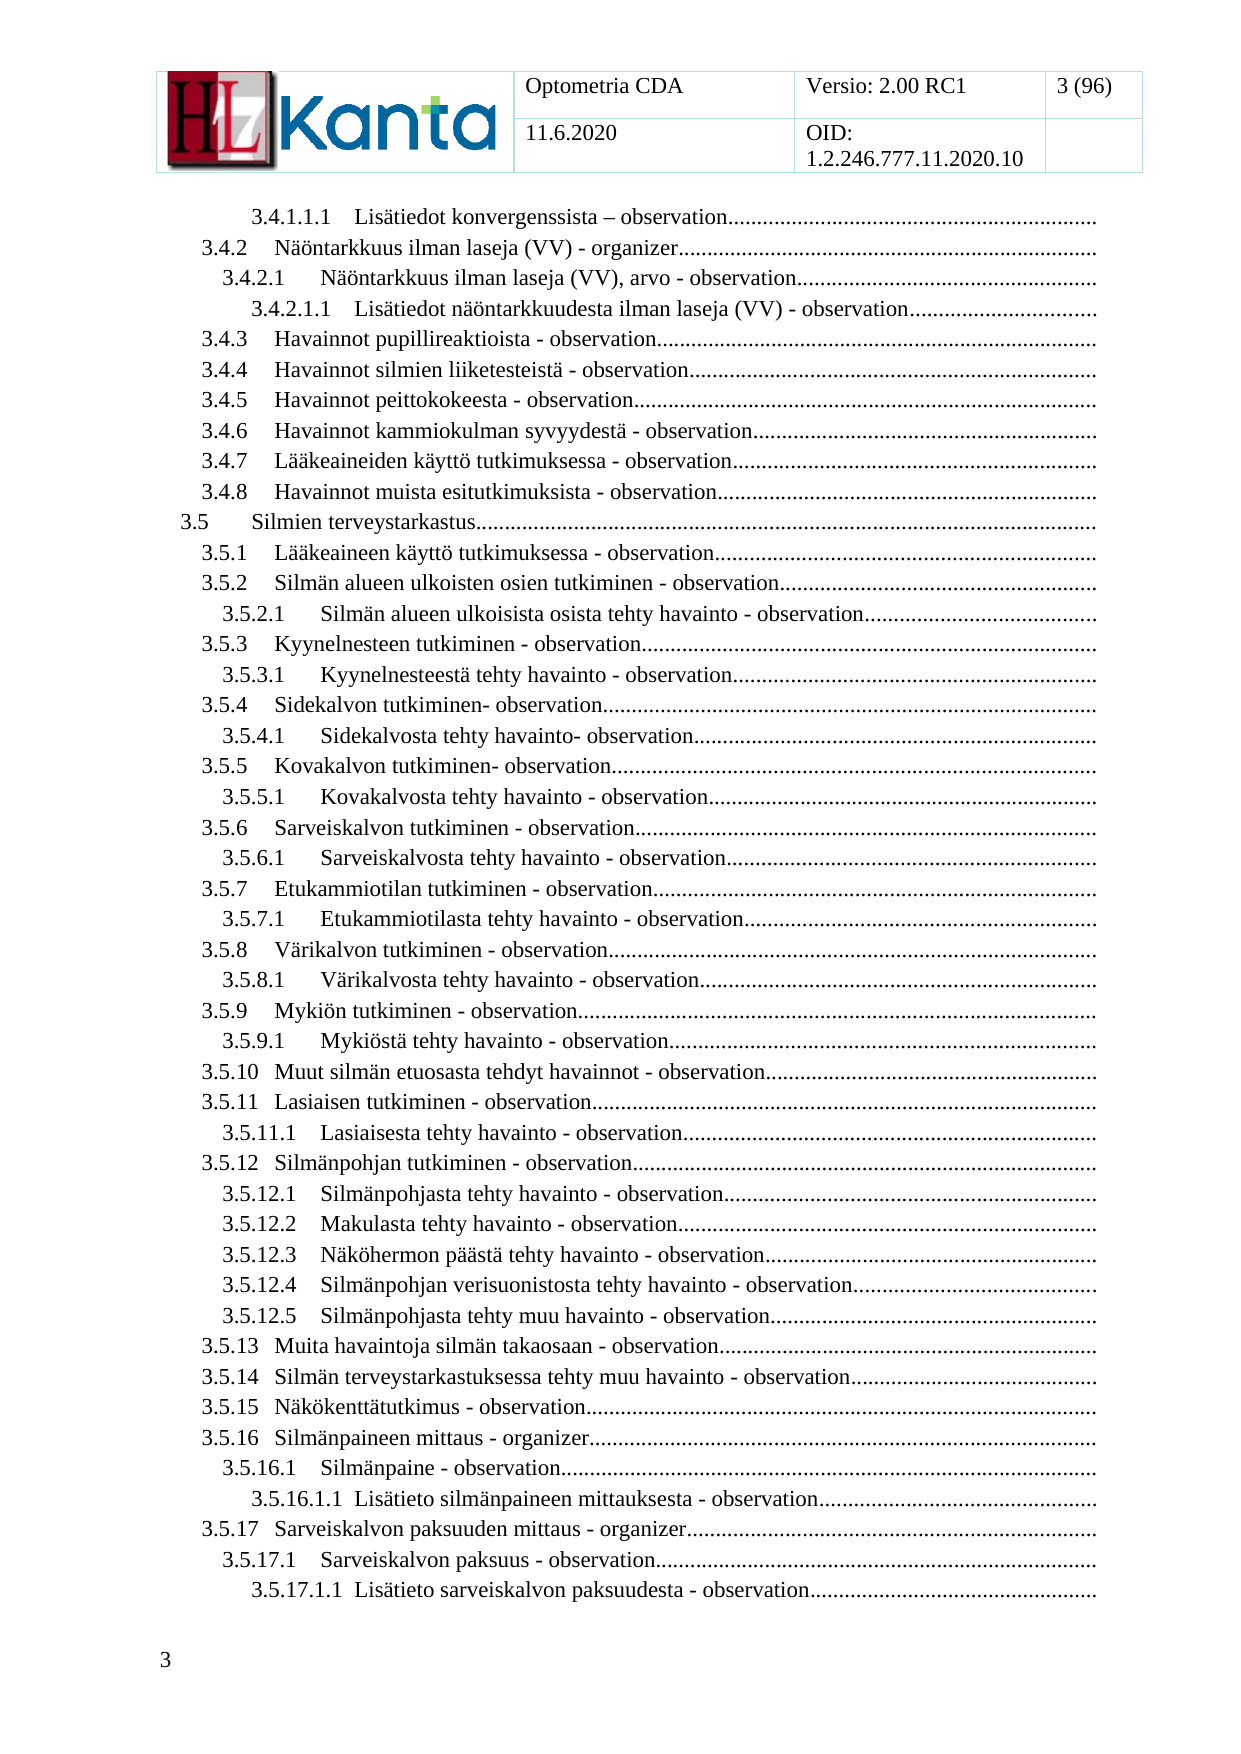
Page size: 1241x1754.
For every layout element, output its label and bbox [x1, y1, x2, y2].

picture [167, 71, 279, 171]
picture [281, 96, 496, 150]
